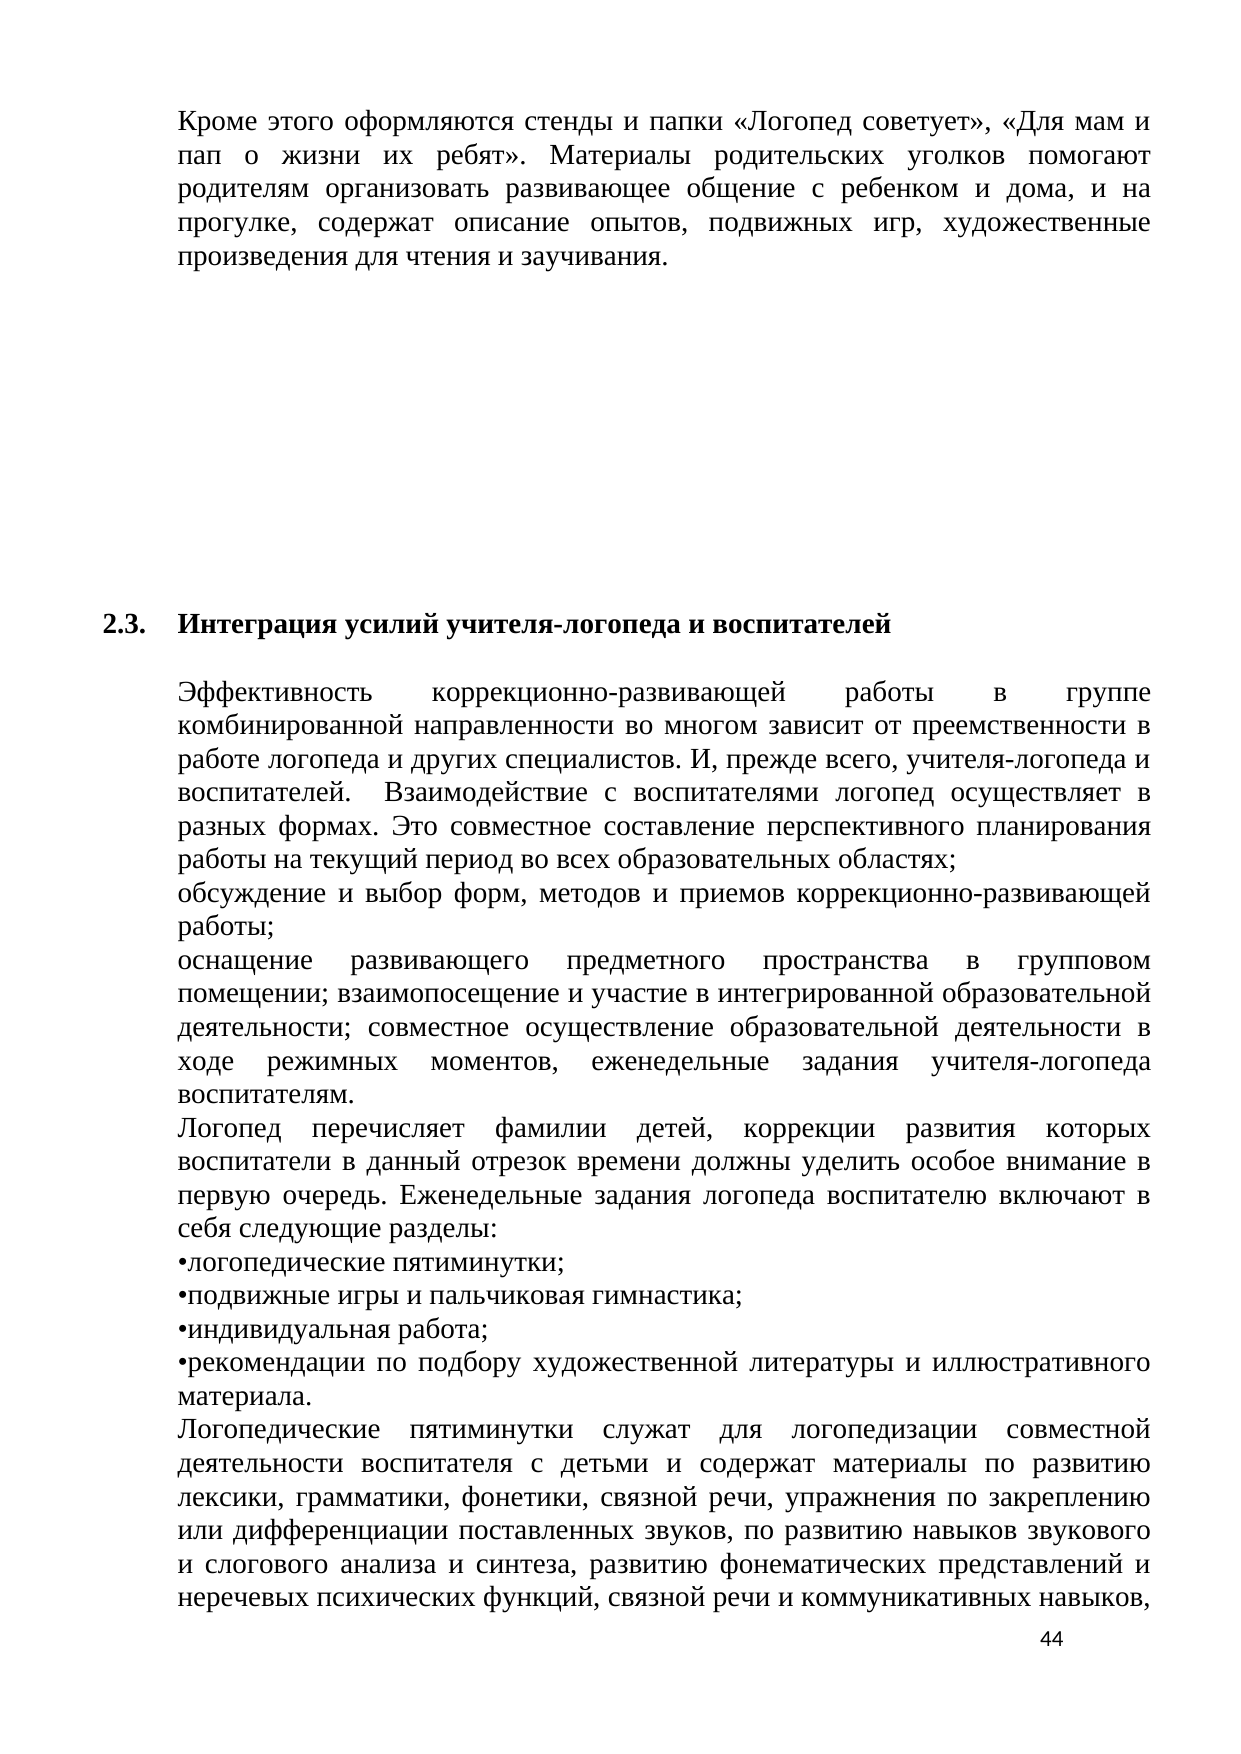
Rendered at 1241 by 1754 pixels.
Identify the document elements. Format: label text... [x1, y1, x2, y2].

text •логопедические пятиминутки; [177, 1244, 1152, 1277]
list Интеграция усилий учителя-логопеда и воспитателей [102, 607, 1152, 640]
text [177, 1412, 1152, 1613]
text Логопед перечисляет фамилии детей, коррекции развития которых воспитатели в данный отрезок времени должны уделить особое внимание в первую очередь. Еженедельные задания логопеда воспитателю включают в себя следующие разделы: [177, 1110, 1152, 1244]
text •рекомендации по подбору художественной литературы и иллюстративного материала. [177, 1344, 1152, 1412]
text •подвижные игры и пальчиковая гимнастика; [177, 1277, 1152, 1311]
text обсуждение и выбор форм, методов и приемов коррекционно-развивающей работы; [177, 875, 1152, 942]
text •индивидуальная работа; [177, 1311, 1152, 1344]
text Кроме этого оформляются стенды и папки «Логопед советует», «Для мам и пап о жизни их ребят». Материалы родительских уголков помогают родителям организовать развивающее общение с ребенком и дома, и на прогулке, содержат описание опытов, подвижных игр, художественные произведения для чтения и заучивания. [177, 103, 1152, 271]
text оснащение развивающего предметного пространства в групповом помещении; взаимопосещение и участие в интегрированной образовательной деятельности; совместное осуществление образовательной деятельности в ходе режимных моментов, еженедельные задания учителя-логопеда воспитателям. [177, 942, 1152, 1110]
text Эффективность коррекционно-развивающей работы в группе комбинированной направленности во многом зависит от преемственности в работе логопеда и других специалистов. И, прежде всего, учителя-логопеда и воспитателей. Взаимодействие с воспитателями логопед осуществляет в разных формах. Это совместное составление перспективного планирования работы на текущий период во всех образовательных областях; [177, 674, 1152, 875]
